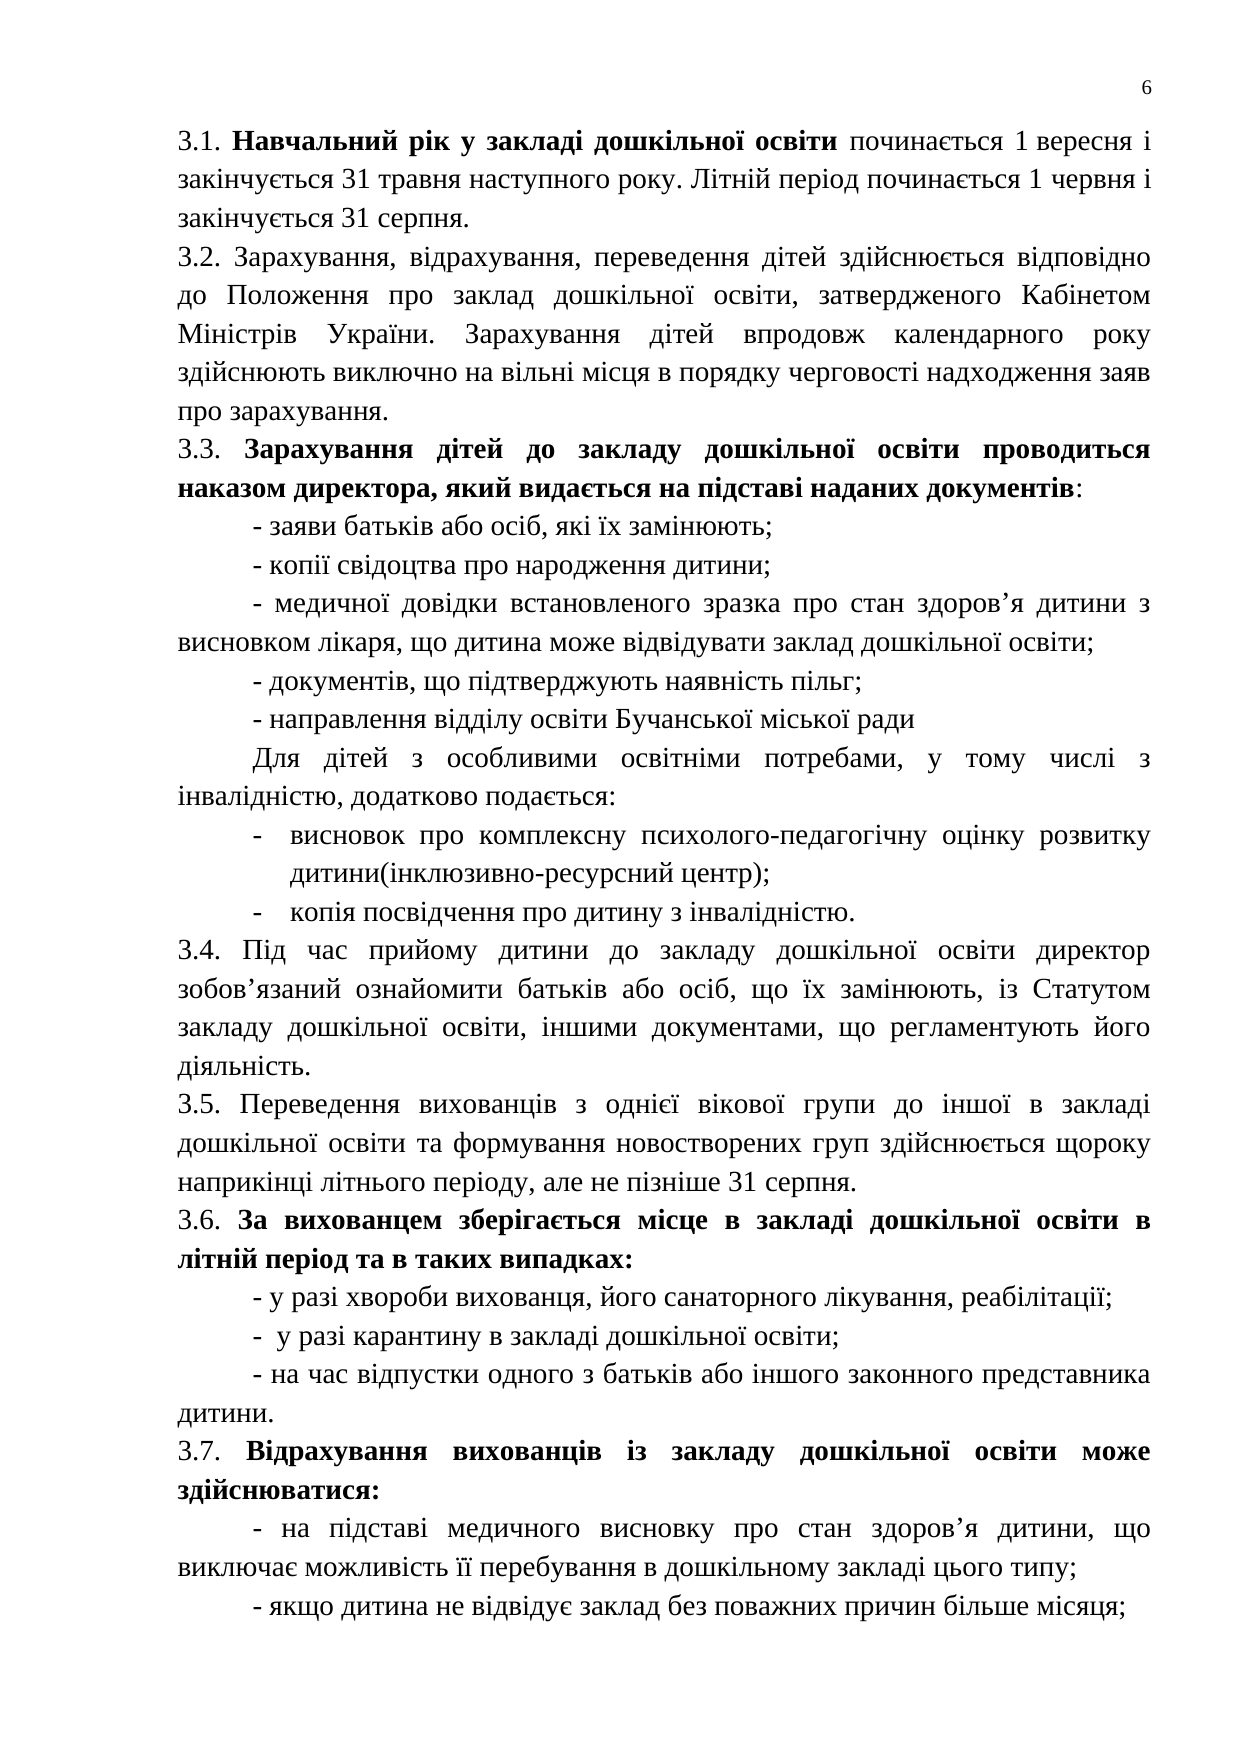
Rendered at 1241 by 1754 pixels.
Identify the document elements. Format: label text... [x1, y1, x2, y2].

text - якщо дитина не відвідує заклад без поважних причин більше місяця; [177, 1588, 1152, 1621]
text - заяви батьків або осіб, які їх замінюють; [177, 508, 1152, 542]
text Для дітей з особливими освітніми потребами, у тому числі з інвалідністю, додатково подається: [177, 740, 1152, 812]
text - на підставі медичного висновку про стан здоров’я дитини, що виключає можливість її перебування в дошкільному закладі цього типу; [177, 1511, 1152, 1583]
list висновок про комплексну психолого-педагогічну оцінку розвитку дитини(інклюзивно-ресурсний центр); [252, 817, 1152, 889]
list копія посвідчення про дитину з інвалідністю. [252, 894, 1152, 927]
text 3.4. Під час прийому дитини до закладу дошкільної освіти директор зобов’язаний ознайомити батьків або осіб, що їх замінюють, із Статутом закладу дошкільної освіти, іншими документами, що регламентують його діяльність. [177, 932, 1152, 1082]
text - документів, що підтверджують наявність пільг; [177, 663, 1152, 696]
text 3.1. Навчальний рік у закладі дошкільної освіти починається 1 вересня і закінчується 31 травня наступного року. Літній період починається 1 червня і закінчується 31 серпня. [177, 123, 1152, 234]
text - копії свідоцтва про народження дитини; [177, 547, 1152, 581]
text - у разі карантину в закладі дошкільної освіти; [177, 1318, 1152, 1351]
text 3.7. Відрахування вихованців із закладу дошкільної освіти може здійснюватися: [177, 1433, 1152, 1506]
text 3.5. Переведення вихованців з однієї вікової групи до іншої в закладі дошкільної освіти та формування новостворених груп здійснюється щороку наприкінці літнього періоду, але не пізніше 31 серпня. [177, 1087, 1152, 1197]
text 3.3. Зарахування дітей до закладу дошкільної освіти проводиться наказом директора, який видається на підставі наданих документів: [177, 431, 1152, 503]
text - на час відпустки одного з батьків або іншого законного представника дитини. [177, 1356, 1152, 1428]
text 3.2. Зарахування, відрахування, переведення дітей здійснюється відповідно до Положення про заклад дошкільної освіти, затвердженого Кабінетом Міністрів України. Зарахування дітей впродовж календарного року здійснюють виключно на вільні місця в порядку черговості надходження заяв про зарахування. [177, 239, 1152, 426]
text - направлення відділу освіти Бучанської міської ради [177, 701, 1152, 735]
text - у разі хвороби вихованця, його санаторного лікування, реабілітації; [177, 1279, 1152, 1313]
text - медичної довідки встановленого зразка про стан здоров’я дитини з висновком лікаря, що дитина може відвідувати заклад дошкільної освіти; [177, 586, 1152, 658]
text 3.6. За вихованцем зберігається місце в закладі дошкільної освіти в літній період та в таких випадках: [177, 1202, 1152, 1274]
